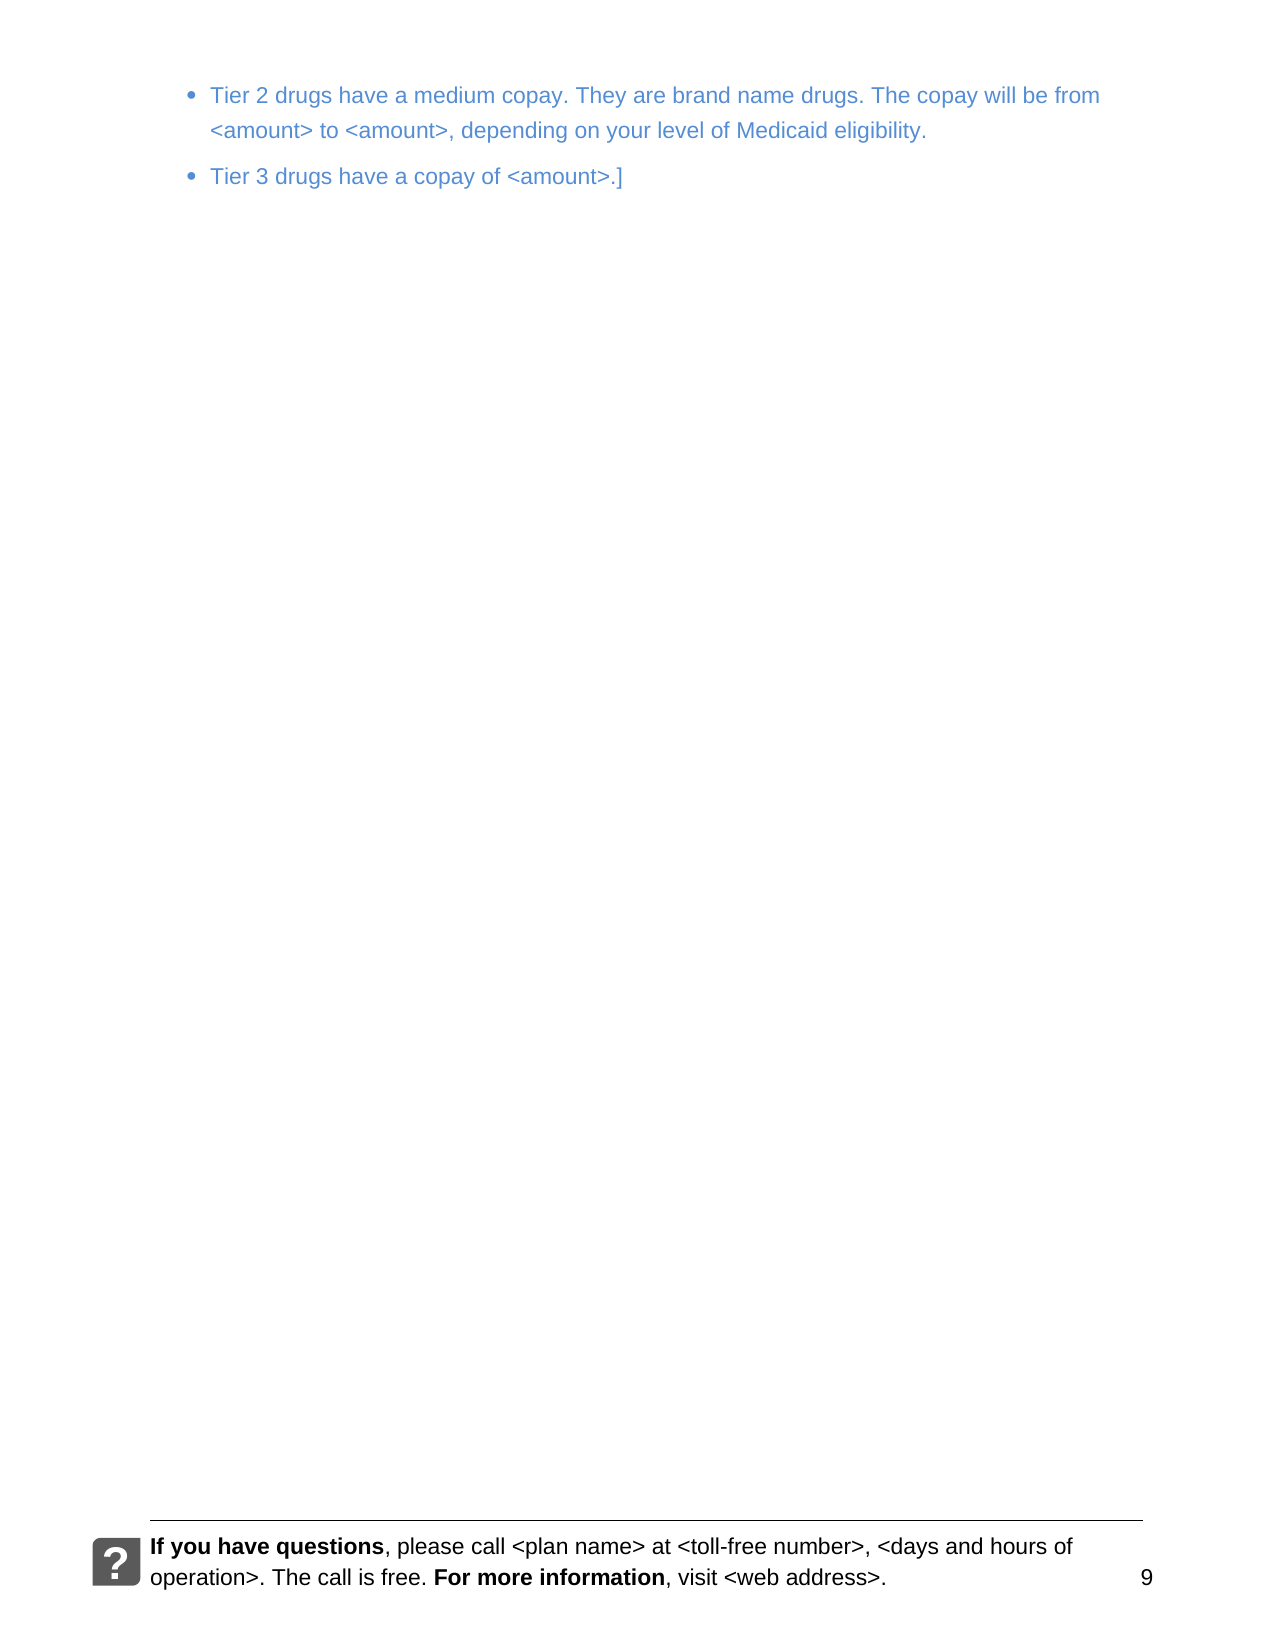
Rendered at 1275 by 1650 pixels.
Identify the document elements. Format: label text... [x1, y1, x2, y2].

text Tier 3 drugs have a copay of <amount>.] [187, 156, 1143, 192]
text Tier 2 drugs have a medium copay. They are brand name drugs. The copay will be from <amount> to <amount>, depending on your level of Medicaid eligibility. [187, 75, 1143, 146]
